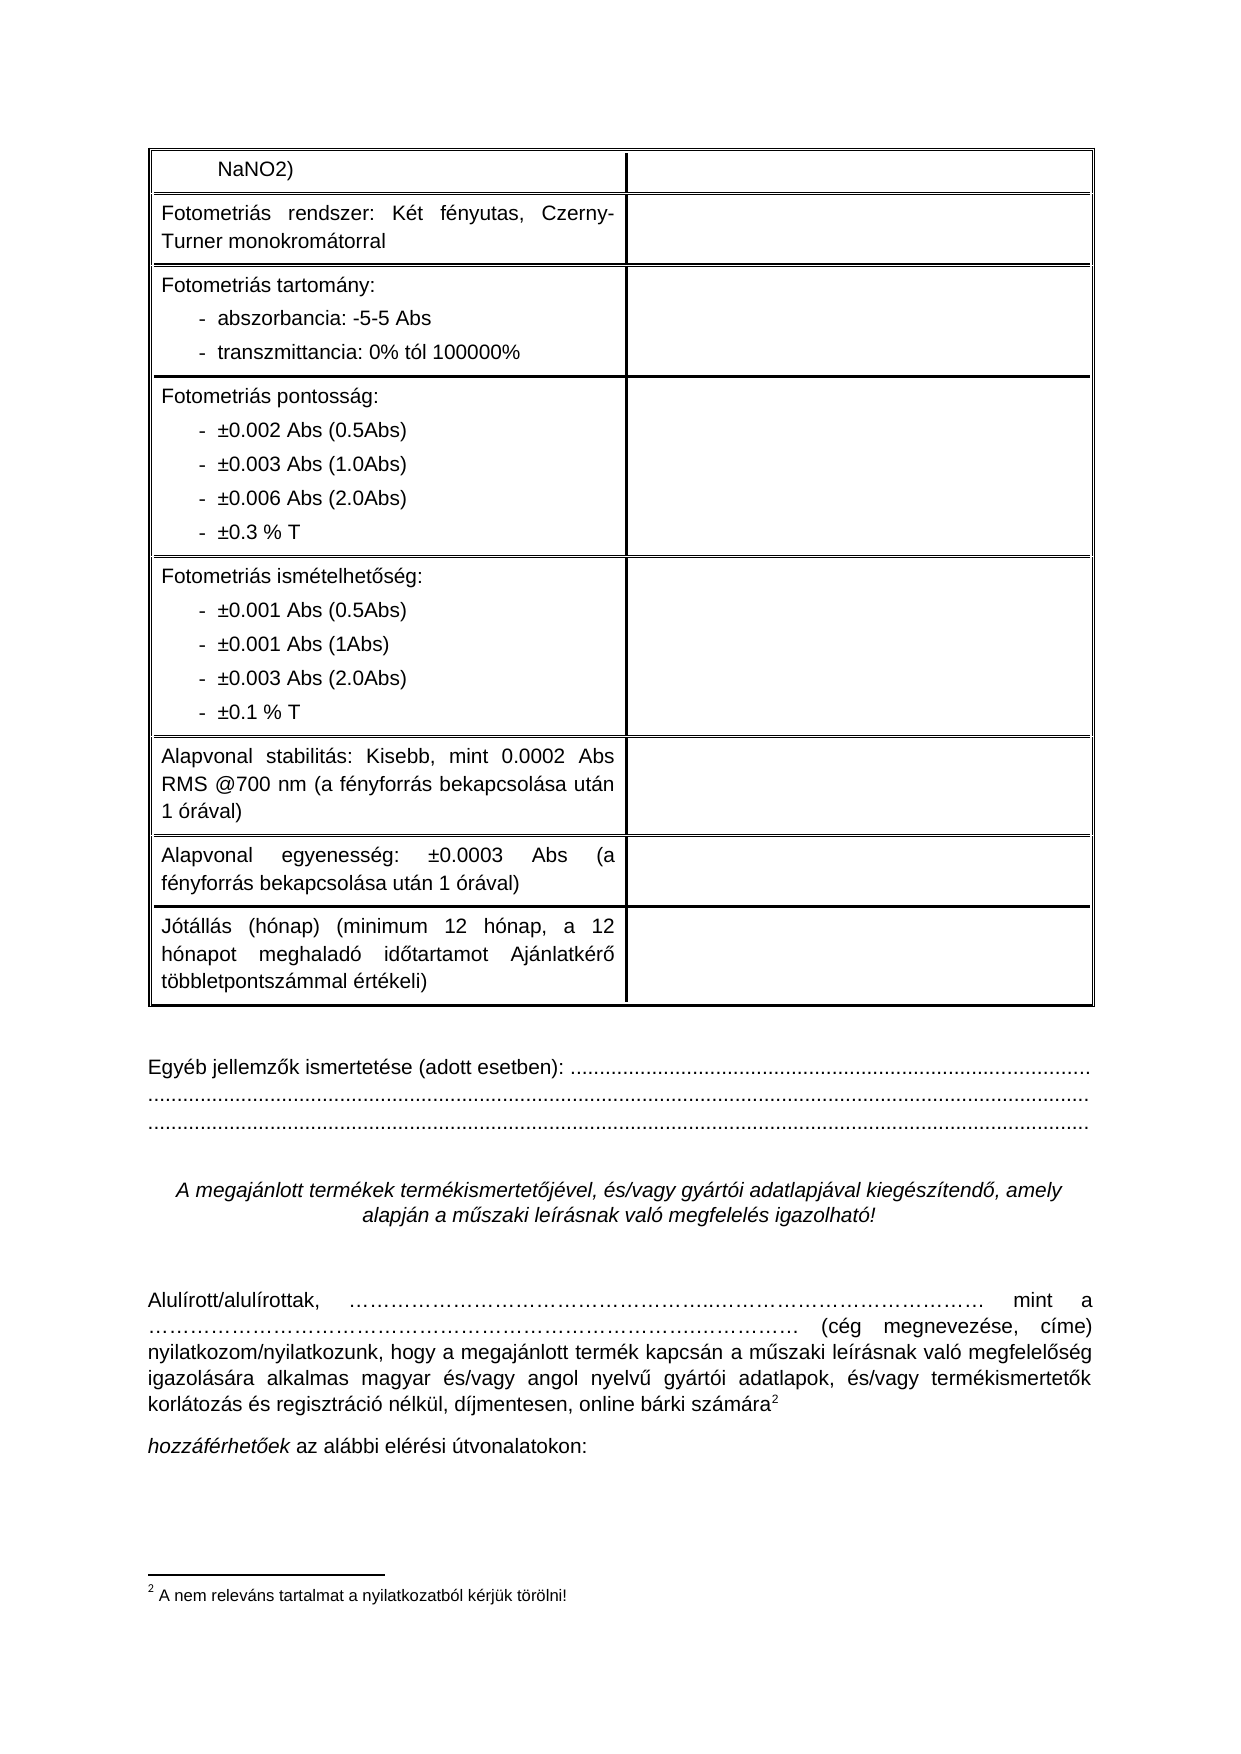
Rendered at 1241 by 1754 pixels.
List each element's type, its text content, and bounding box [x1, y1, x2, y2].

table_cell Jótállás (hónap) (minimum 12 hónap, a 12 hónapot meghaladó időtartamot Ajánlatkérő többletpontszámmal értékeli) [152, 905, 626, 1004]
text Alulírott/alulírottak, ……………………………………………..………………………………… mint a …………………………………………………………………….…………… (cég megnevezése, címe) nyilatkozom/nyilatkozunk, hogy a megajánlott termék kapcsán a műszaki leírásnak való megfelelőség igazolására alkalmas magyar és/vagy angol nyelvű gyártói adatlapok, és/vagy termékismertetők korlátozás és regisztráció nélkül, díjmentesen, online bárki számára [148, 1288, 1093, 1416]
table_cell [626, 151, 1092, 192]
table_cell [152, 151, 626, 192]
table_cell Alapvonal stabilitás: Kisebb, mint 0.0002 Abs RMS @700 nm (a fényforrás bekapcsolása után 1 órával) [152, 735, 625, 833]
text Egyéb jellemzők ismertetése (adott esetben): [148, 1055, 1093, 1079]
table_cell Alapvonal egyenesség: ±0.0003 Abs (a fényforrás bekapcsolása után 1 órával) [152, 834, 625, 905]
table_cell [626, 905, 1092, 1004]
table_cell [628, 735, 1092, 833]
table_cell [628, 834, 1092, 905]
table_cell Fotometriás rendszer: Két fényutas, Czerny-Turner monokromátorral [150, 192, 626, 263]
table_cell Fotometriás ismételhetőség: ±0.001 Abs (0.5Abs) ±0.001 Abs (1Abs) ±0.003 Abs (2.0Abs) ±0.1 % T [150, 555, 626, 734]
table_cell [626, 192, 1093, 263]
table_cell Fotometriás tartomány: abszorbancia: -5-5 Abs transzmittancia: 0% tól 100000% [152, 263, 625, 375]
table_cell [628, 375, 1092, 555]
table_cell [626, 555, 1093, 734]
table_cell [628, 263, 1092, 375]
text hozzáférhetőek az alábbi elérési útvonalatokon: [148, 1434, 1093, 1458]
table_cell Fotometriás pontosság: ±0.002 Abs (0.5Abs) ±0.003 Abs (1.0Abs) ±0.006 Abs (2.0Abs) ±0.3 % T [152, 375, 625, 555]
text A megajánlott termékek termékismertetőjével, és/vagy gyártói adatlapjával kiegészítendő, amely alapján a műszaki leírásnak való megfelelés igazolható! [148, 1177, 1093, 1227]
